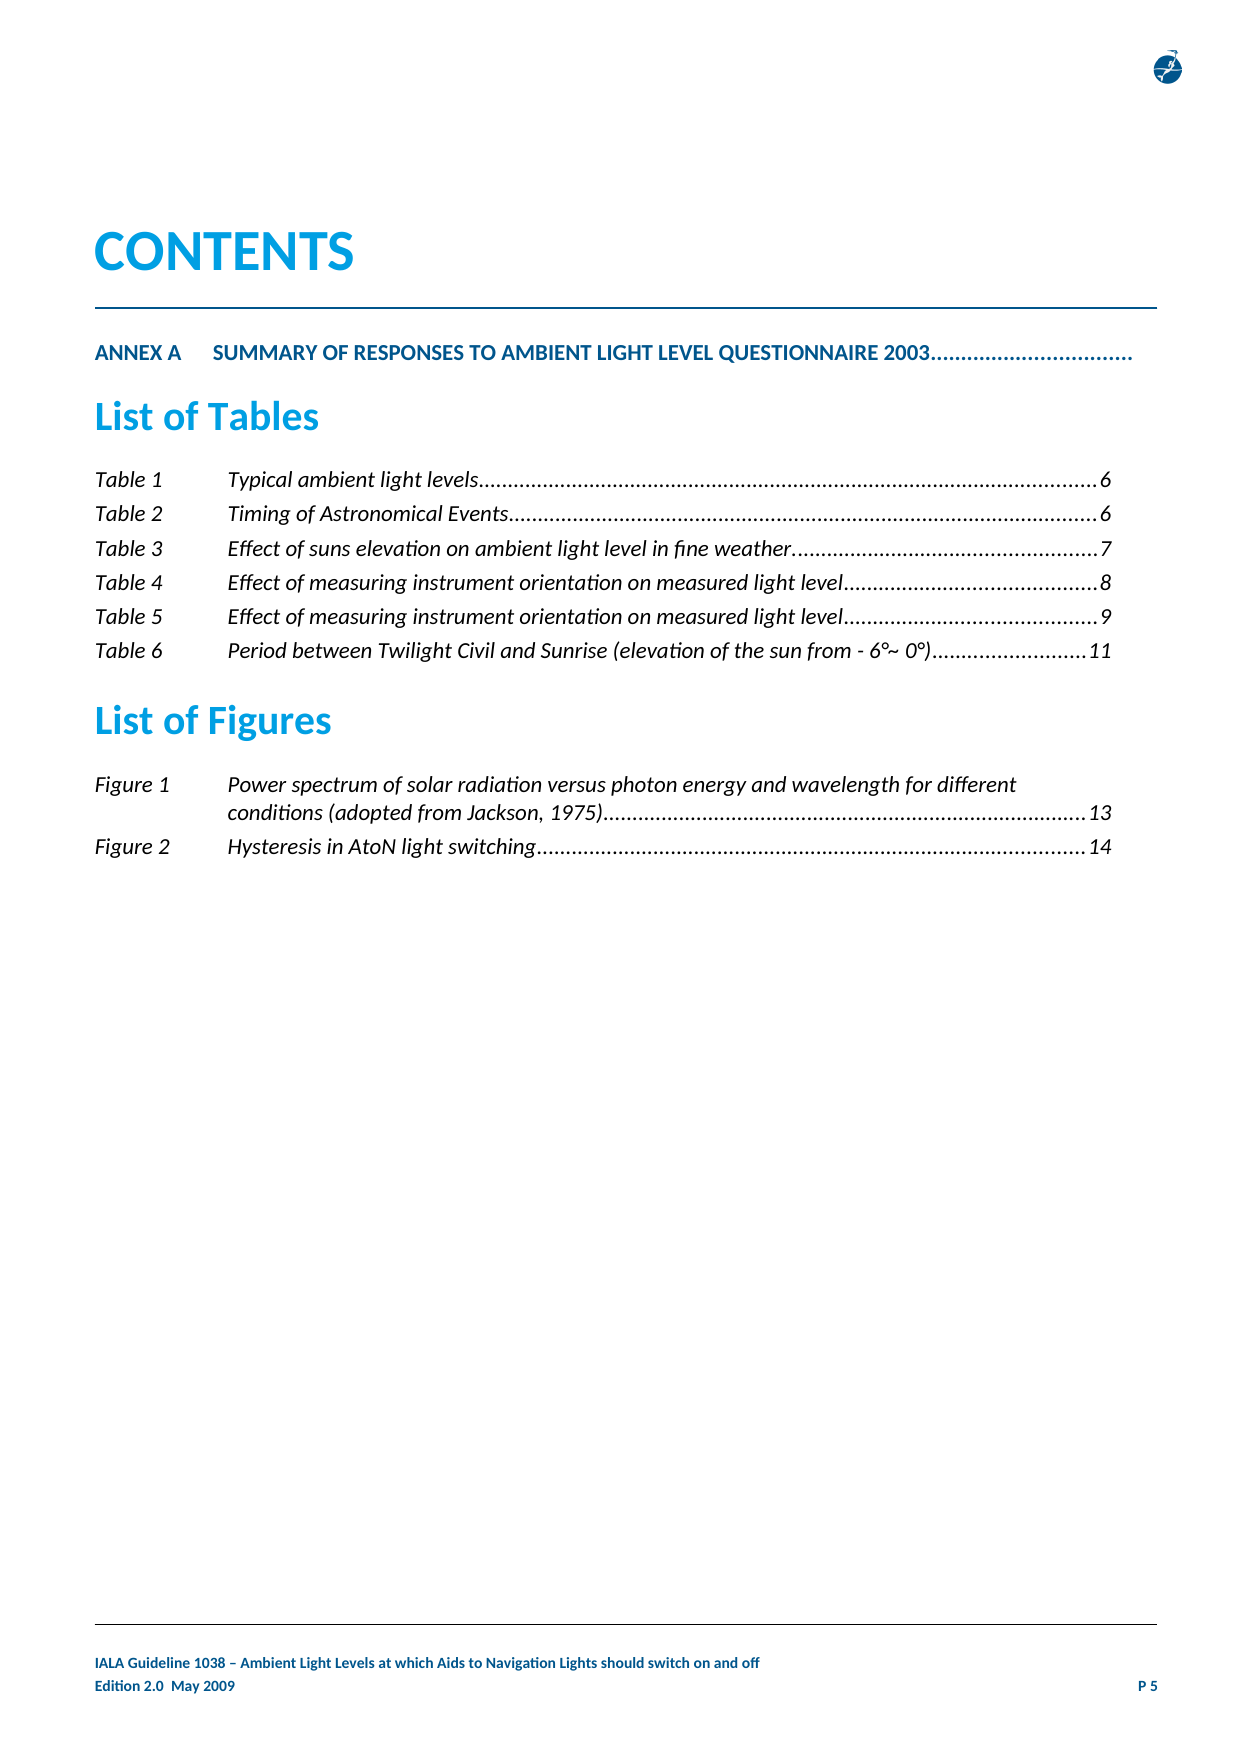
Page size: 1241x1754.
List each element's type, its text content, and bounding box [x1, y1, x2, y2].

text Table 1 Typical ambient light levels 6 [94, 465, 1113, 493]
text Table 2 Timing of Astronomical Events 6 [94, 499, 1113, 528]
text Table 5 Effect of measuring instrument orientation on measured light level 9 [94, 602, 1113, 630]
text Figure 2 Hysteresis in AtoN light switching 14 [94, 832, 1113, 860]
picture [1122, 0, 1241, 119]
text ANNEX A SUMMARY OF RESPONSES TO AMBIENT LIGHT LEVEL QUESTIONNAIRE 2003 19 [94, 338, 1113, 367]
text Table 6 Period between Twilight Civil and Sunrise (elevation of the sun from - 6°~ 0°) 11 [94, 637, 1113, 665]
list List of Figures [94, 694, 1157, 745]
text Figure 1 Power spectrum of solar radiation versus photon energy and wavelength for different conditions (adopted from Jackson, 1975) 13 [94, 770, 1113, 826]
list List of Tables [94, 389, 1157, 440]
text Table 4 Effect of measuring instrument orientation on measured light level 8 [94, 568, 1113, 596]
text Table 3 Effect of suns elevation on ambient light level in fine weather. 7 [94, 534, 1113, 562]
